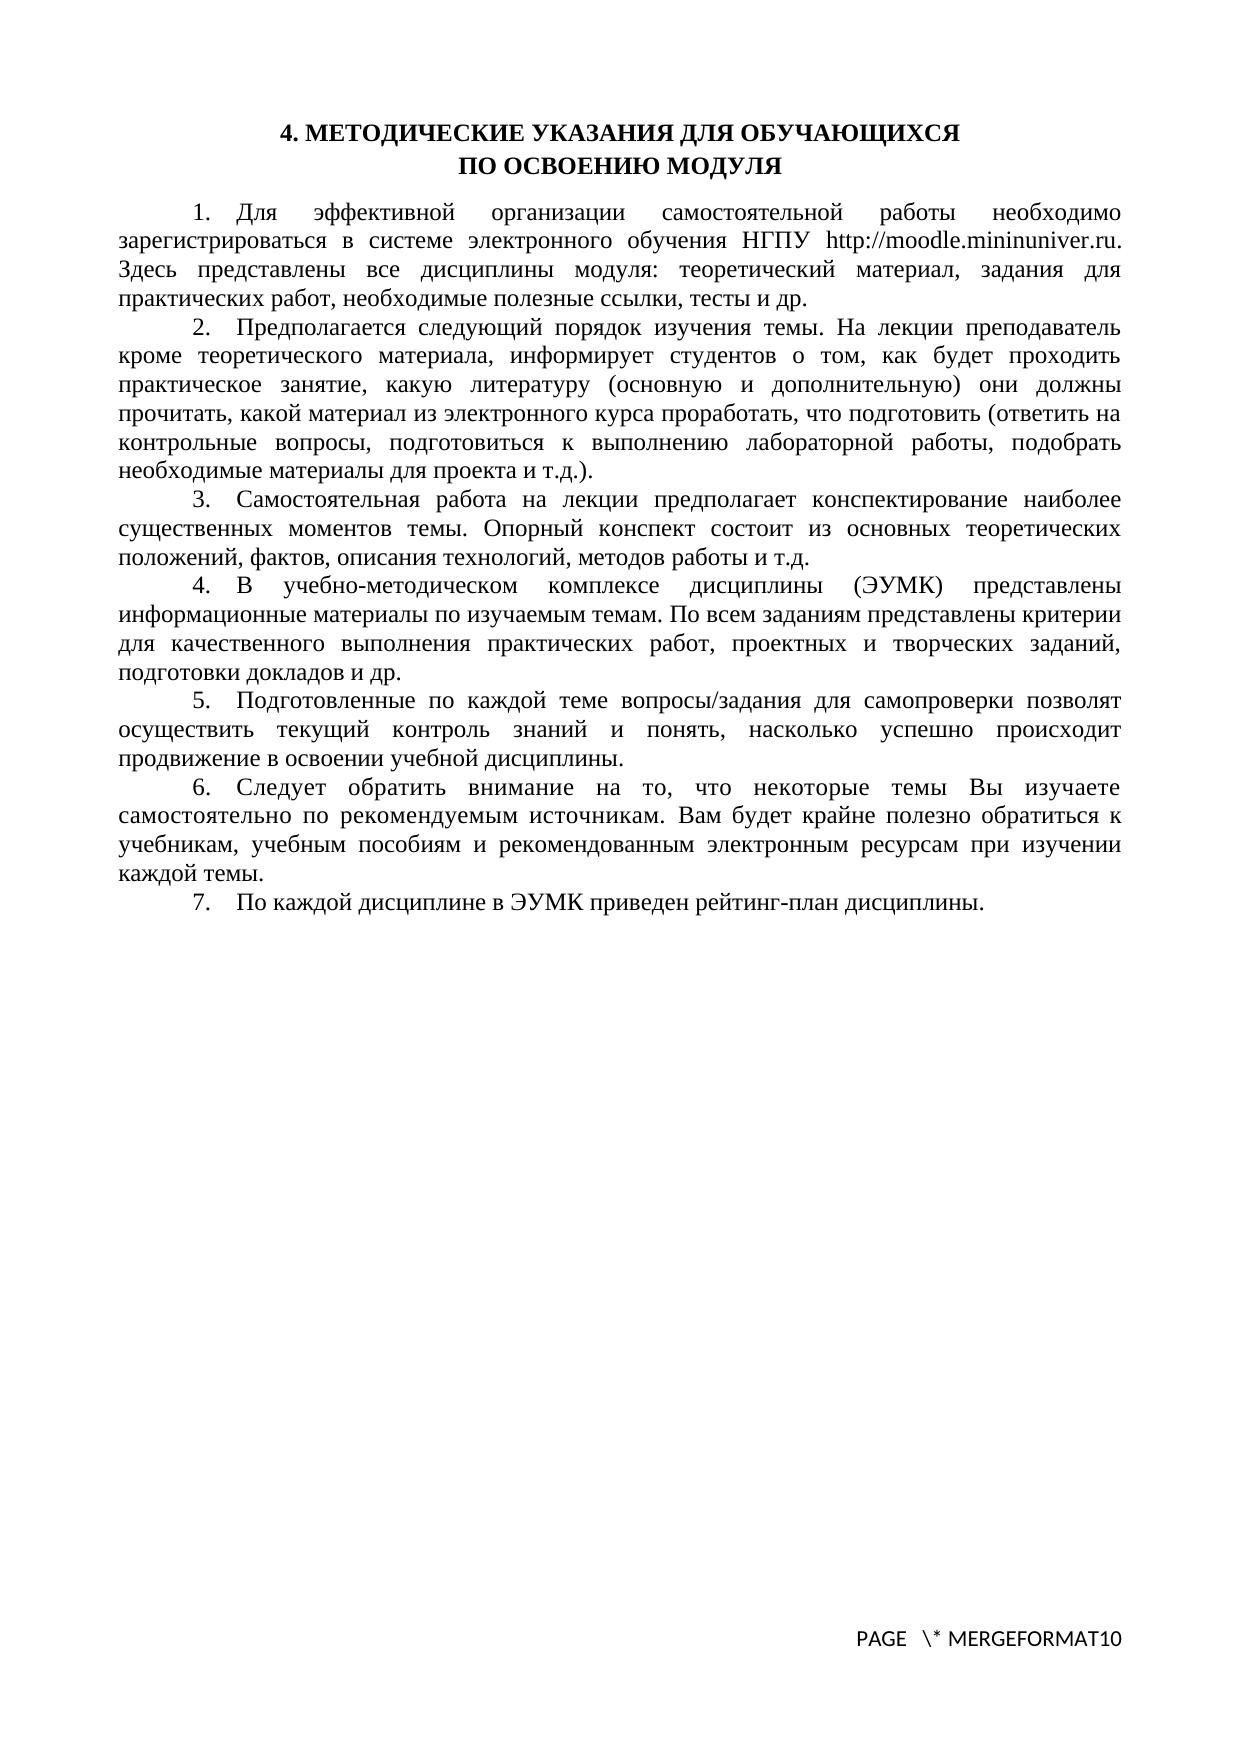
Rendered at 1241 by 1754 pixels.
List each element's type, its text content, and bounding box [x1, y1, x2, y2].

text по освоению Модуля [118, 151, 1122, 180]
text 4. Методические указания для обучающихся [118, 118, 1122, 147]
list Для эффективной организации самостоятельной работы необходимо зарегистрироваться в системе электронного обучения НГПУ http://moodle.mininuniver.ru. Здесь представлены все дисциплины модуля: теоретический материал, задания для практических работ, необходимые полезные ссылки, тесты и др. [118, 197, 1122, 312]
list Следует обратить внимание на то, что некоторые темы Вы изучаете самостоятельно по рекомендуемым источникам. Вам будет крайне полезно обратиться к учебникам, учебным пособиям и рекомендованным электронным ресурсам при изучении каждой темы. [118, 772, 1122, 887]
list Самостоятельная работа на лекции предполагает конспектирование наиболее существенных моментов темы. Опорный конспект состоит из основных теоретических положений, фактов, описания технологий, методов работы и т.д. [118, 484, 1122, 570]
list Предполагается следующий порядок изучения темы. На лекции преподаватель кроме теоретического материала, информирует студентов о том, как будет проходить практическое занятие, какую литературу (основную и дополнительную) они должны прочитать, какой материал из электронного курса проработать, что подготовить (ответить на контрольные вопросы, подготовиться к выполнению лабораторной работы, подобрать необходимые материалы для проекта и т.д.). [118, 312, 1122, 484]
list В учебно-методическом комплексе дисциплины (ЭУМК) представлены информационные материалы по изучаемым темам. По всем заданиям представлены критерии для качественного выполнения практических работ, проектных и творческих заданий, подготовки докладов и др. [118, 570, 1122, 685]
list По каждой дисциплине в ЭУМК приведен рейтинг-план дисциплины. [118, 887, 1122, 915]
list Подготовленные по каждой теме вопросы/задания для самопроверки позволят осуществить текущий контроль знаний и понять, насколько успешно происходит продвижение в освоении учебной дисциплины. [118, 685, 1122, 772]
